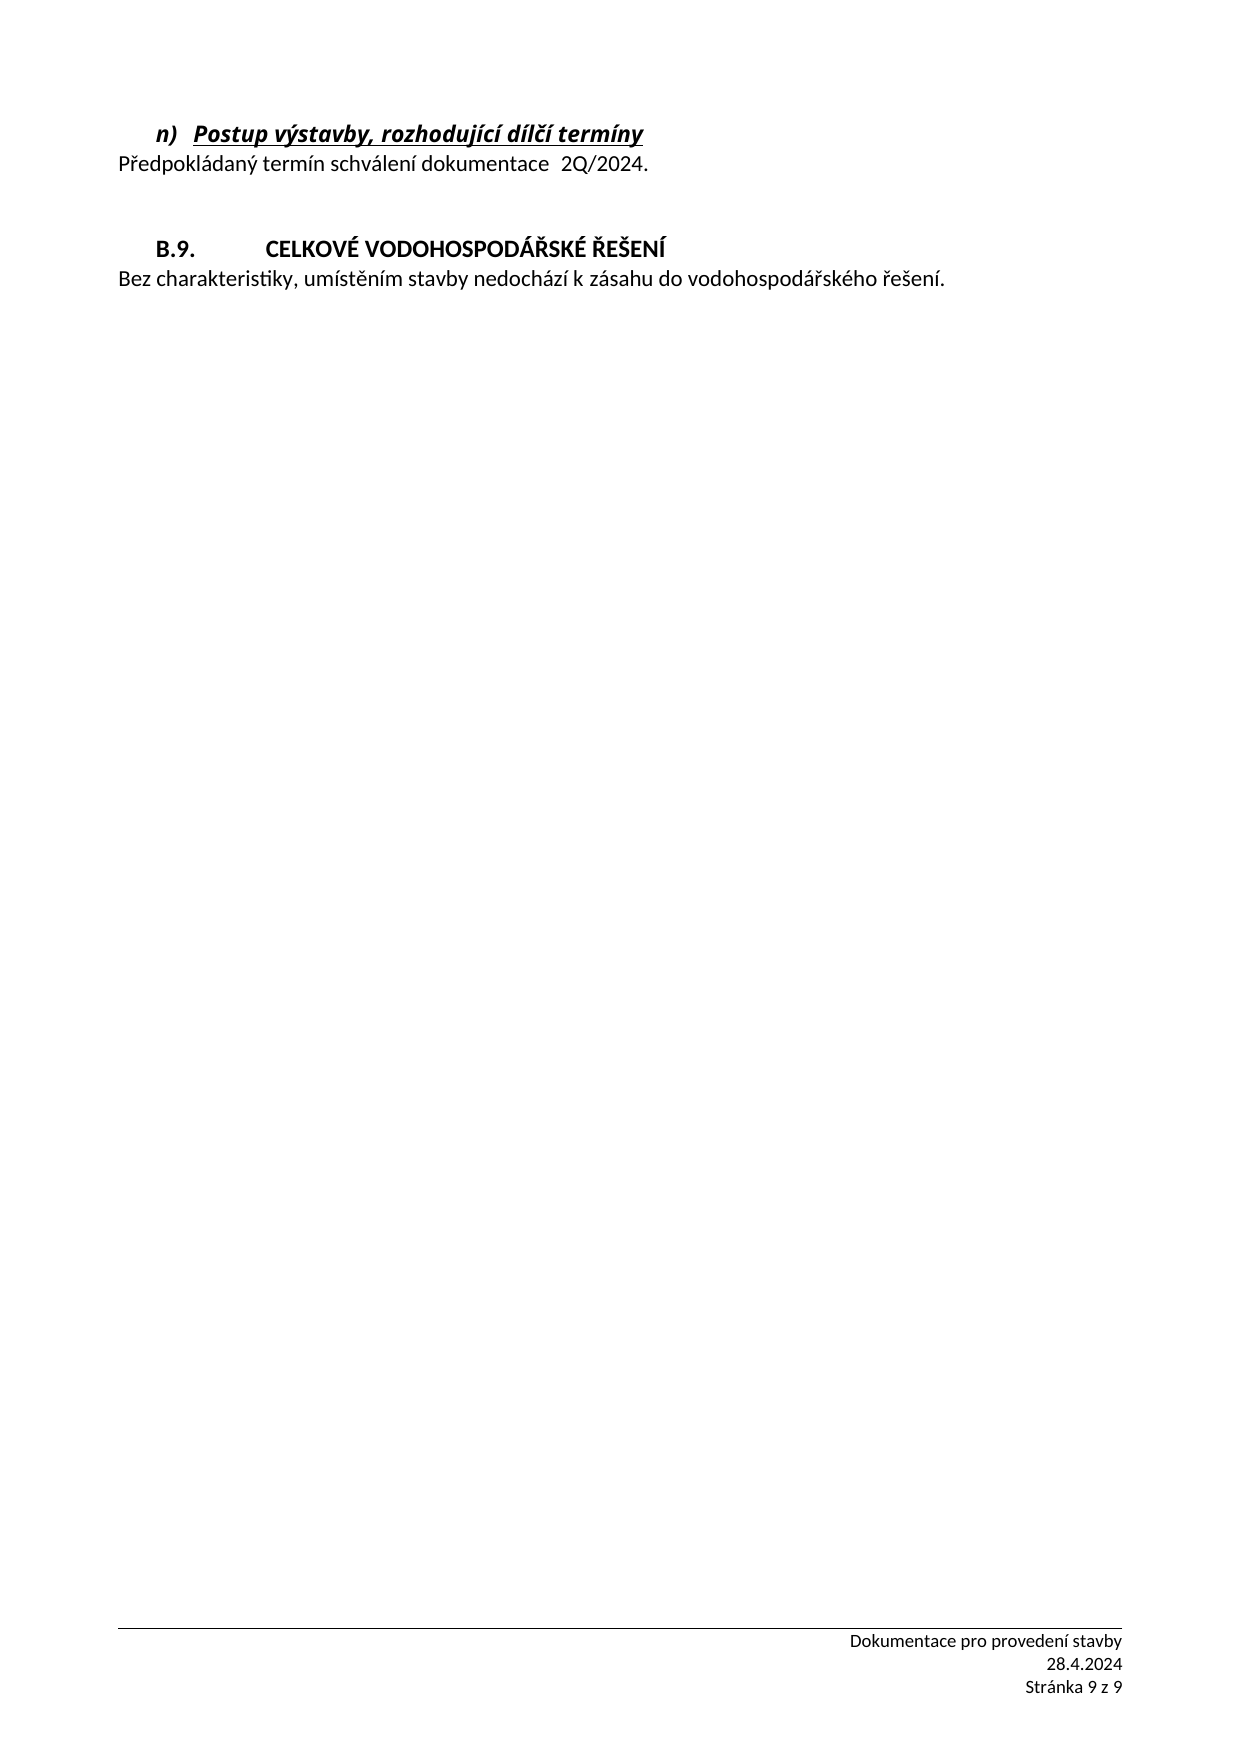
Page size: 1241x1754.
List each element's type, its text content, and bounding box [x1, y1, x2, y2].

subtitle Postup výstavby, rozhodující dílčí termíny [156, 118, 1122, 149]
subtitle CELKOVÉ VODOHOSPODÁŘSKÉ ŘEŠENÍ [156, 233, 1122, 264]
text Předpokládaný termín schválení dokumentace 2Q/2024. [118, 149, 1122, 177]
text Bez charakteristiky, umístěním stavby nedochází k zásahu do vodohospodářského řešení. [118, 264, 1122, 292]
